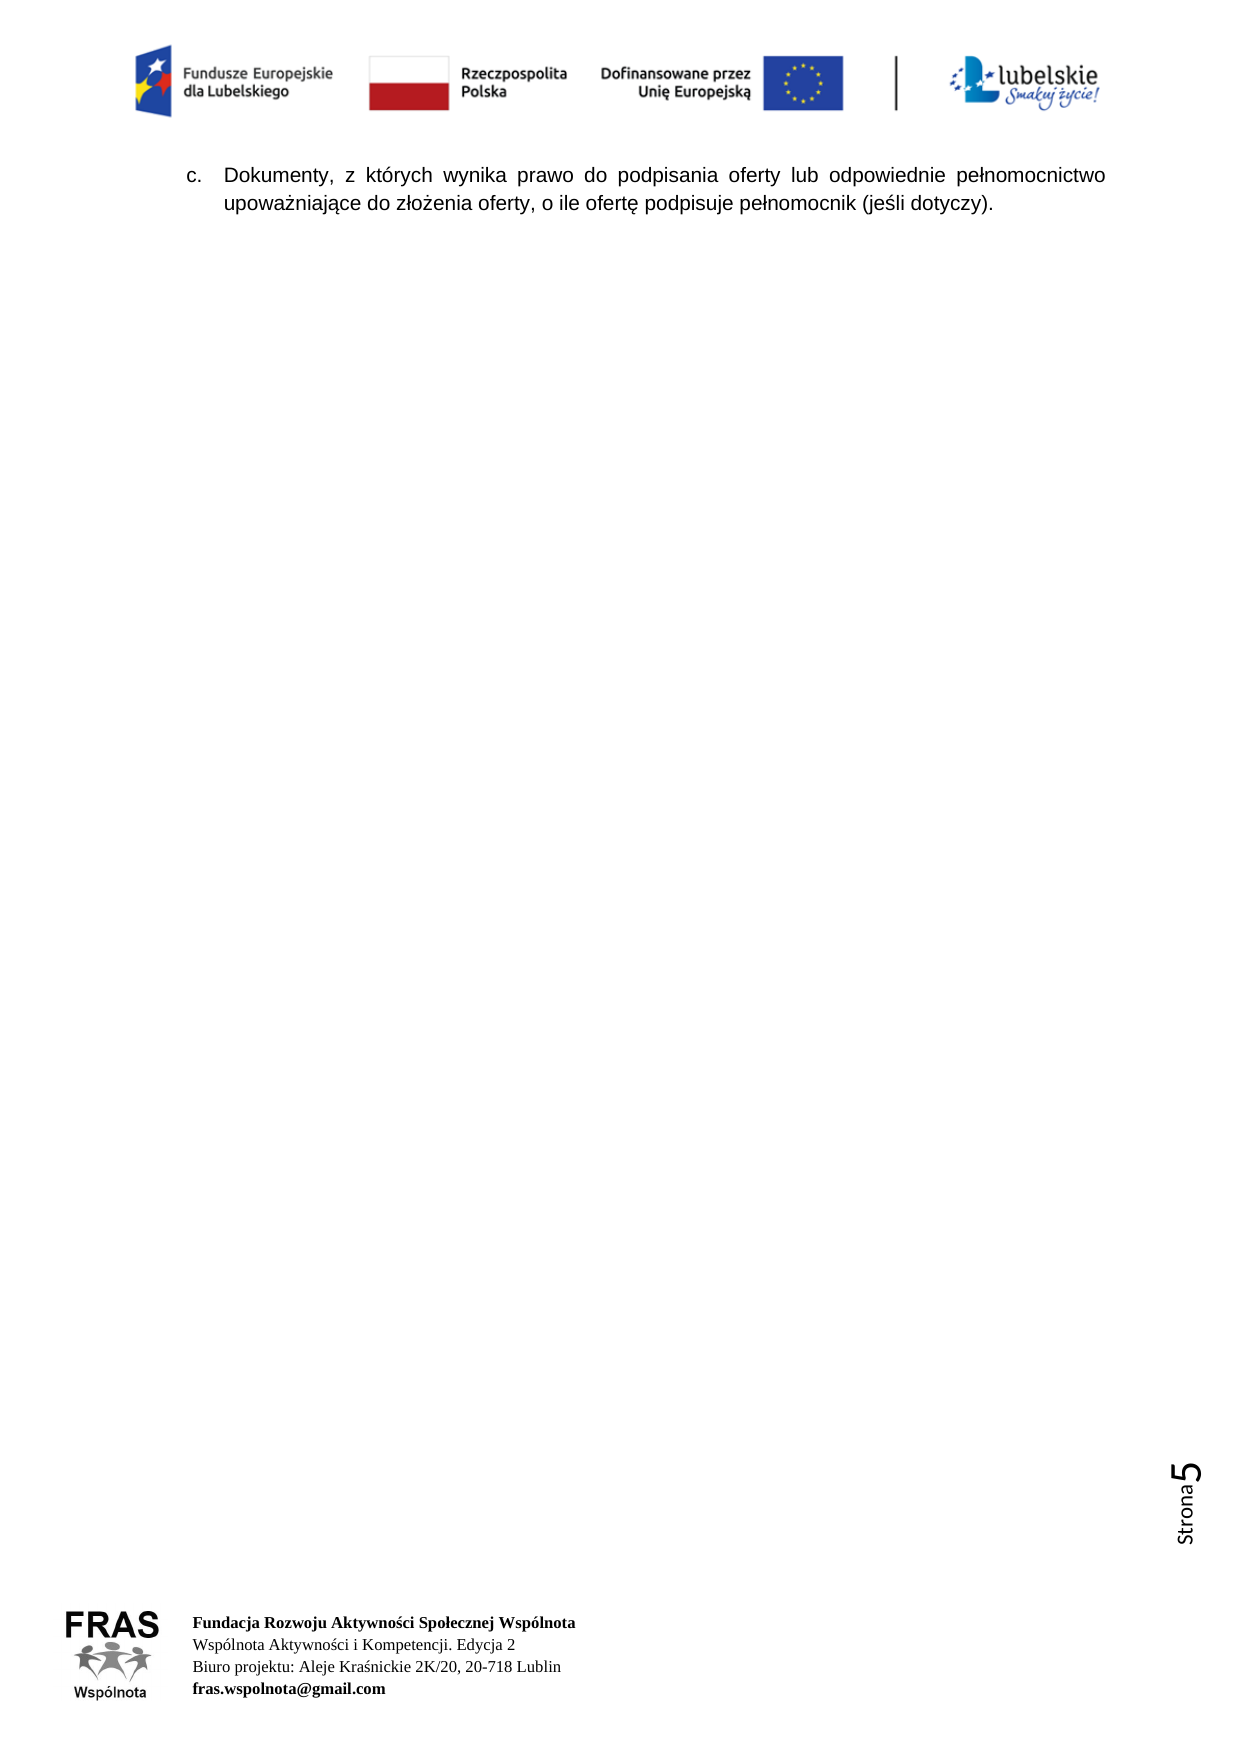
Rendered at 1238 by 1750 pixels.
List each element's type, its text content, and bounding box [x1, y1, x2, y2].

picture [52, 1603, 168, 1701]
picture [126, 36, 1103, 124]
list Dokumenty, z których wynika prawo do podpisania oferty lub odpowiednie pełnomocnictwo upoważniające do złożenia oferty, o ile ofertę podpisuje pełnomocnik (jeśli dotyczy). [186, 163, 1107, 215]
